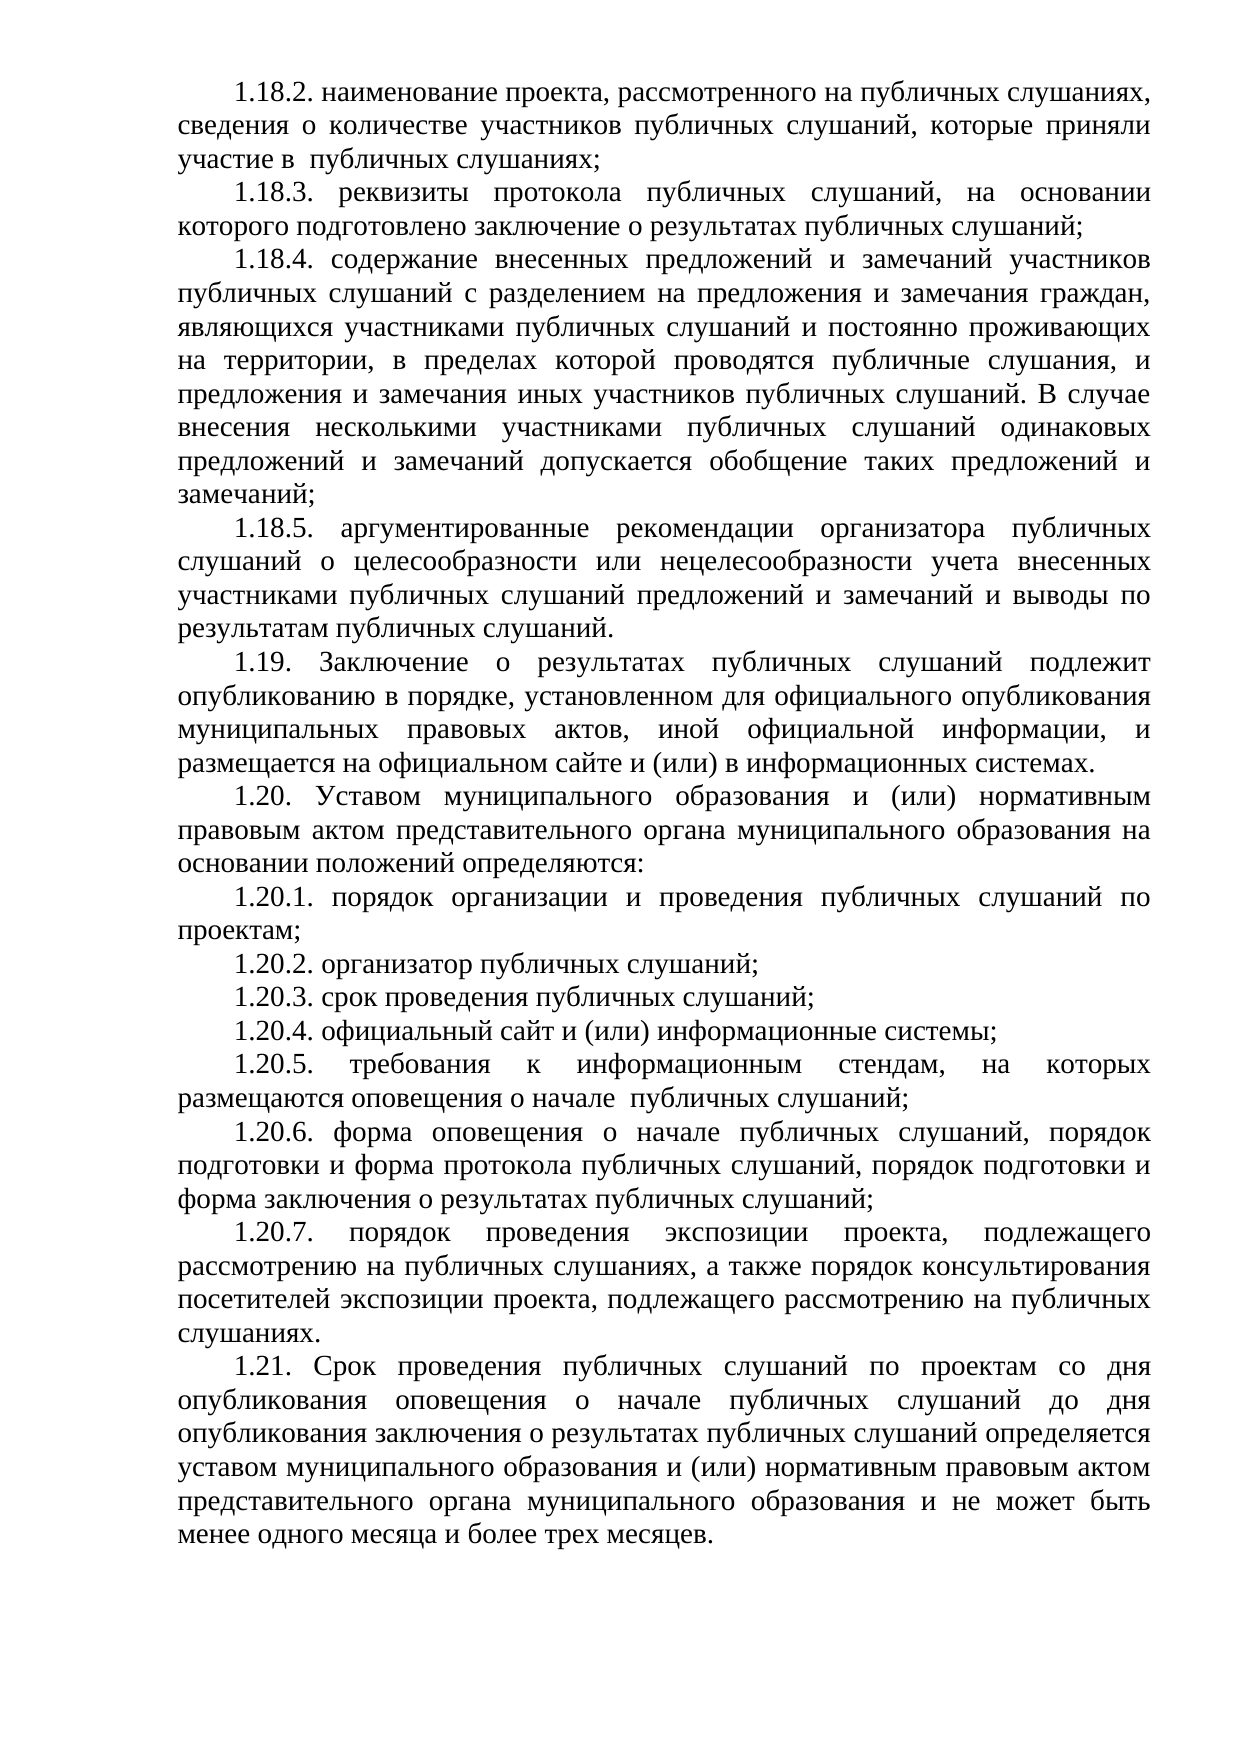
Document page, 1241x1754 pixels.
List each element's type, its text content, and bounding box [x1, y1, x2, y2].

text 1.20. Уставом муниципального образования и (или) нормативным правовым актом представительного органа муниципального образования на основании положений определяются: [177, 778, 1152, 879]
text 1.18.2. наименование проекта, рассмотренного на публичных слушаниях, сведения о количестве участников публичных слушаний, которые приняли участие в публичных слушаниях; [177, 74, 1152, 174]
text 1.18.4. содержание внесенных предложений и замечаний участников публичных слушаний с разделением на предложения и замечания граждан, являющихся участниками публичных слушаний и постоянно проживающих на территории, в пределах которой проводятся публичные слушания, и предложения и замечания иных участников публичных слушаний. В случае внесения несколькими участниками публичных слушаний одинаковых предложений и замечаний допускается обобщение таких предложений и замечаний; [177, 242, 1152, 510]
text 1.19. Заключение о результатах публичных слушаний подлежит опубликованию в порядке, установленном для официального опубликования муниципальных правовых актов, иной официальной информации, и размещается на официальном сайте и (или) в информационных системах. [177, 644, 1152, 778]
text 1.20.5. требования к информационным стендам, на которых размещаются оповещения о начале публичных слушаний; [177, 1047, 1152, 1114]
text 1.18.5. аргументированные рекомендации организатора публичных слушаний о целесообразности или нецелесообразности учета внесенных участниками публичных слушаний предложений и замечаний и выводы по результатам публичных слушаний. [177, 510, 1152, 644]
text 1.20.6. форма оповещения о начале публичных слушаний, порядок подготовки и форма протокола публичных слушаний, порядок подготовки и форма заключения о результатах публичных слушаний; [177, 1114, 1152, 1214]
text 1.18.3. реквизиты протокола публичных слушаний, на основании которого подготовлено заключение о результатах публичных слушаний; [177, 174, 1152, 242]
text 1.20.2. организатор публичных слушаний; [177, 946, 1152, 979]
text 1.20.1. порядок организации и проведения публичных слушаний по проектам; [177, 879, 1152, 946]
text 1.20.4. официальный сайт и (или) информационные системы; [177, 1013, 1152, 1047]
text 1.20.7. порядок проведения экспозиции проекта, подлежащего рассмотрению на публичных слушаниях, а также порядок консультирования посетителей экспозиции проекта, подлежащего рассмотрению на публичных слушаниях. [177, 1214, 1152, 1348]
text 1.20.3. срок проведения публичных слушаний; [177, 979, 1152, 1013]
text 1.21. Срок проведения публичных слушаний по проектам со дня опубликования оповещения о начале публичных слушаний до дня опубликования заключения о результатах публичных слушаний определяется уставом муниципального образования и (или) нормативным правовым актом представительного органа муниципального образования и не может быть менее одного месяца и более трех месяцев. [177, 1348, 1152, 1550]
